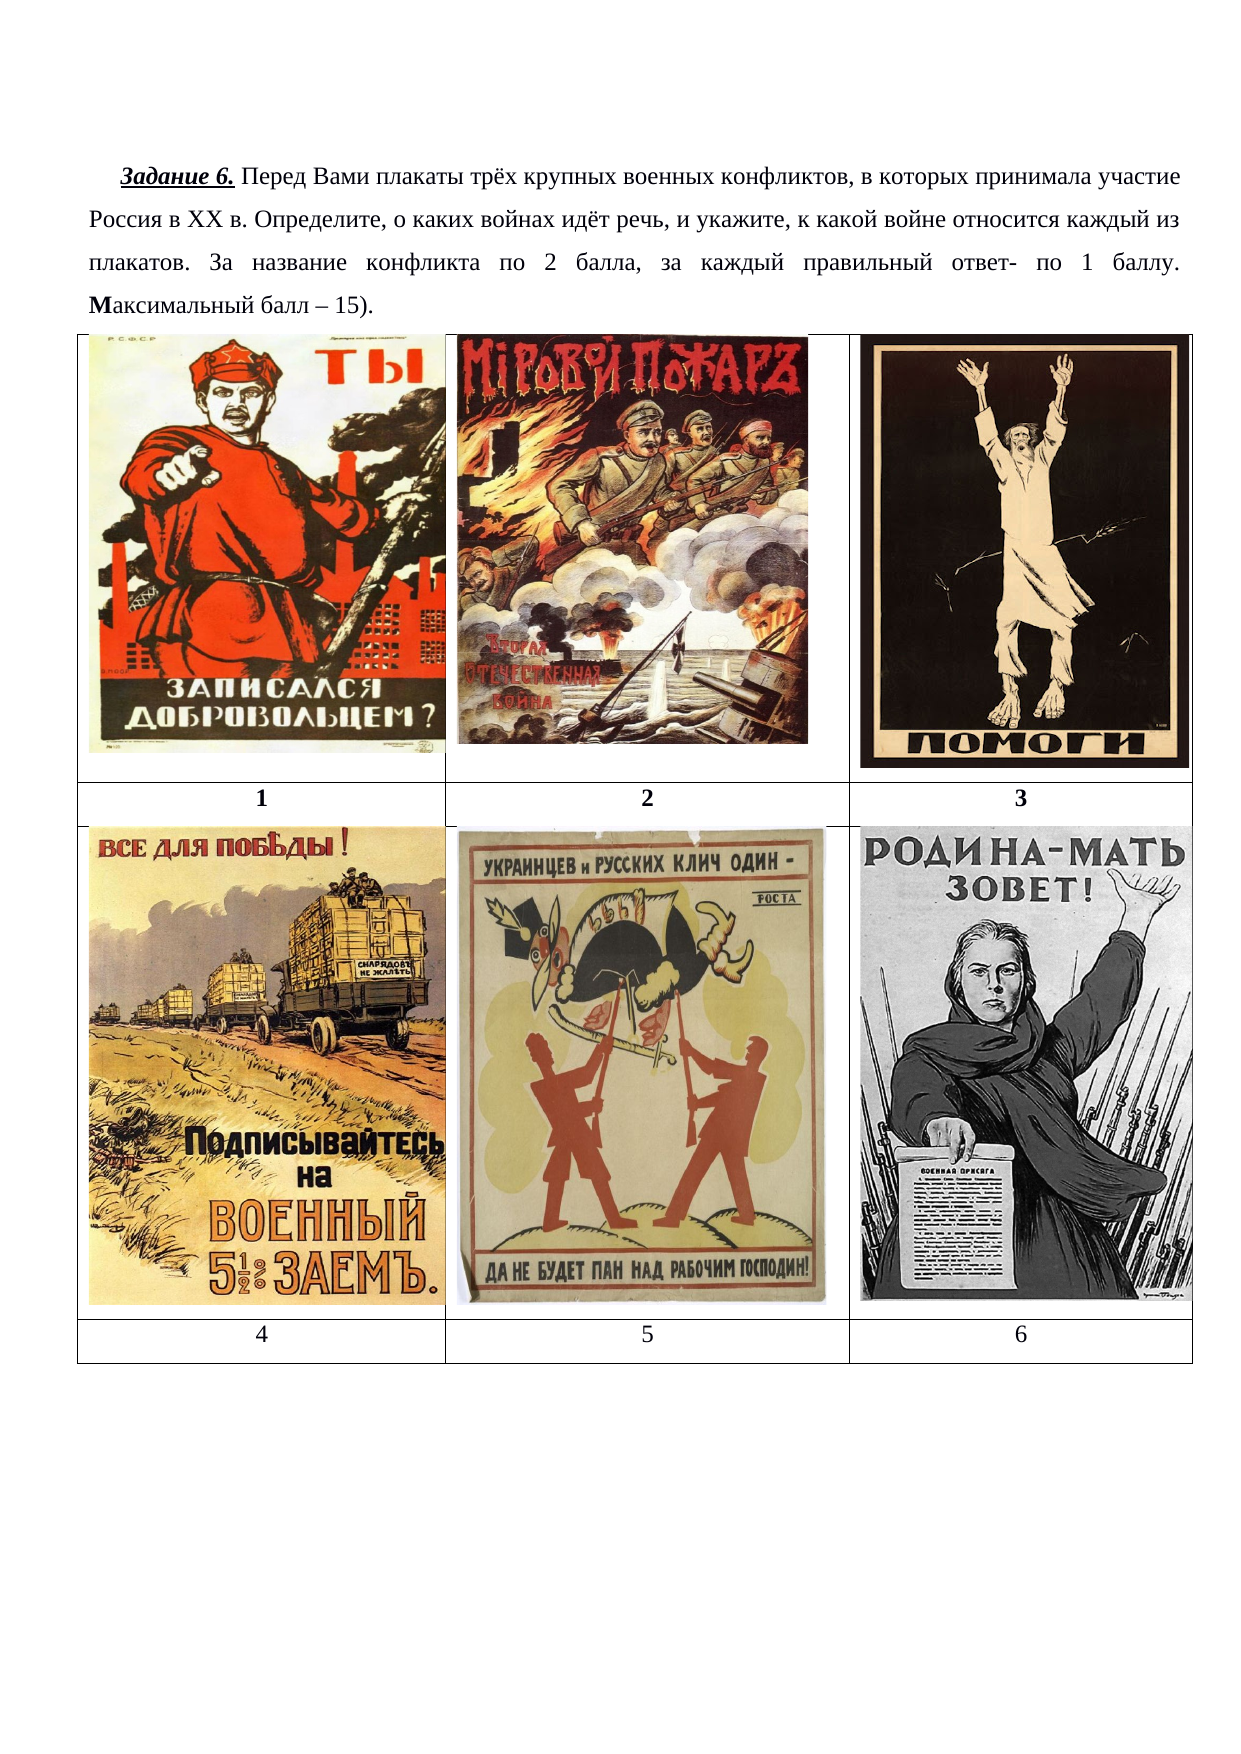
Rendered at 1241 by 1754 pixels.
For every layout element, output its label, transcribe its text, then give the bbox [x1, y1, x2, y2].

table_cell 6 [850, 1320, 1192, 1362]
picture [456, 334, 809, 744]
table_cell 3 [850, 783, 1192, 826]
picture [860, 826, 1193, 1301]
table_header [446, 335, 849, 782]
table_cell 2 [446, 783, 849, 826]
text Задание 6. Перед Вами плакаты трёх крупных военных конфликтов, в которых принимала участие Россия в XX в. Определите, о каких войнах идёт речь, и укажите, к какой войне относится каждый из плакатов. За название конфликта по 2 балла, за каждый правильный ответ- по 1 баллу. Максимальный балл – 15). [89, 161, 1181, 319]
picture [88, 826, 446, 1305]
picture [860, 334, 1190, 768]
table_header [78, 335, 445, 782]
table_cell [850, 827, 1192, 1318]
table_header [850, 335, 1192, 782]
table_cell 1 [78, 783, 445, 826]
table_cell [446, 827, 849, 1318]
picture [88, 334, 446, 753]
table_cell 4 [78, 1320, 445, 1362]
table_cell [78, 827, 445, 1318]
picture [456, 826, 827, 1305]
table_cell 5 [446, 1320, 849, 1362]
